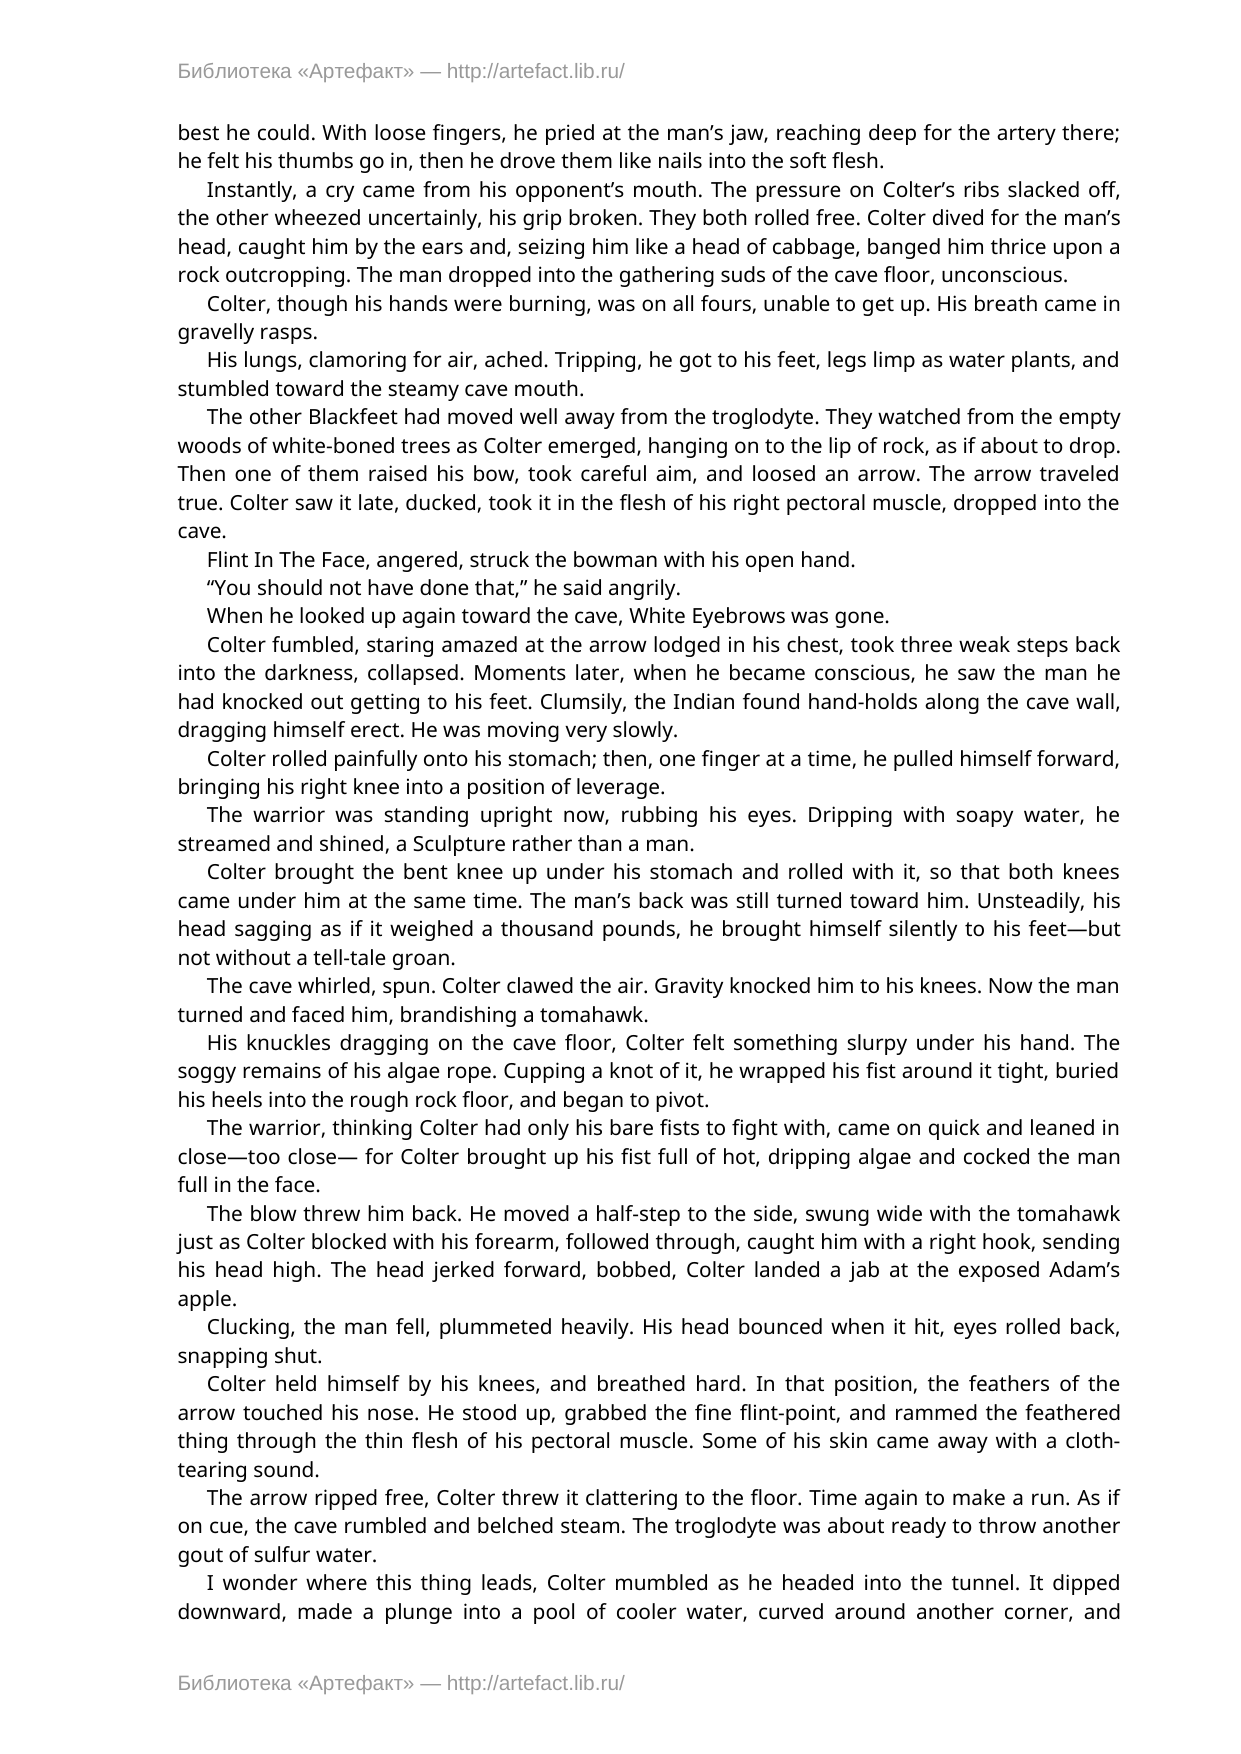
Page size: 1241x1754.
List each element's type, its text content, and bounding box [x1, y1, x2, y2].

text The cave whirled, spun. Colter clawed the air. Gravity knocked him to his knees. Now the man turned and faced him, brandishing a tomahawk. [177, 971, 1122, 1028]
text Colter, though his hands were burning, was on all fours, unable to get up. His breath came in gravelly rasps. [177, 289, 1122, 346]
text “You should not have done that,” he said angrily. [177, 573, 1122, 602]
text When he looked up again toward the cave, White Eyebrows was gone. [177, 602, 1122, 630]
text The blow threw him back. He moved a half-step to the side, swung wide with the tomahawk just as Colter blocked with his forearm, followed through, caught him with a right hook, sending his head high. The head jerked forward, bobbed, Colter landed a jab at the exposed Adam’s apple. [177, 1199, 1122, 1312]
text The warrior, thinking Colter had only his bare fists to fight with, came on quick and leaned in close—too close— for Colter brought up his fist full of hot, dripping algae and cocked the man full in the face. [177, 1113, 1122, 1199]
text The warrior was standing upright now, rubbing his eyes. Dripping with soapy water, he streamed and shined, a Sculpture rather than a man. [177, 801, 1122, 857]
text The other Blackfeet had moved well away from the troglodyte. They watched from the empty woods of white-boned trees as Colter emerged, hanging on to the lip of rock, as if about to drop. Then one of them raised his bow, took careful aim, and loosed an arrow. The arrow traveled true. Colter saw it late, ducked, took it in the flesh of his right pectoral muscle, dropped into the cave. [177, 402, 1122, 545]
text Colter rolled painfully onto his stomach; then, one finger at a time, he pulled himself forward, bringing his right knee into a position of leverage. [177, 744, 1122, 801]
text Colter fumbled, staring amazed at the arrow lodged in his chest, took three weak steps back into the darkness, collapsed. Moments later, when he became conscious, he saw the man he had knocked out getting to his feet. Clumsily, the Indian found hand-holds along the cave wall, dragging himself erect. He was moving very slowly. [177, 630, 1122, 744]
text Clucking, the man fell, plummeted heavily. His head bounced when it hit, eyes rolled back, snapping shut. [177, 1312, 1122, 1369]
text Instantly, a cry came from his opponent’s mouth. The pressure on Colter’s ribs slacked off, the other wheezed uncertainly, his grip broken. They both rolled free. Colter dived for the man’s head, caught him by the ears and, seizing him like a head of cabbage, banged him thrice upon a rock outcropping. The man dropped into the gathering suds of the cave floor, unconscious. [177, 175, 1122, 289]
text Colter brought the bent knee up under his stomach and rolled with it, so that both knees came under him at the same time. The man’s back was still turned toward him. Unsteadily, his head sagging as if it weighed a thousand pounds, he brought himself silently to his feet—but not without a tell-tale groan. [177, 857, 1122, 971]
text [177, 1568, 1122, 1625]
text His knuckles dragging on the cave floor, Colter felt something slurpy under his hand. The soggy remains of his algae rope. Cupping a knot of it, he wrapped his fist around it tight, buried his heels into the rough rock floor, and began to pivot. [177, 1028, 1122, 1113]
text Colter held himself by his knees, and breathed hard. In that position, the feathers of the arrow touched his nose. He stood up, grabbed the fine flint-point, and rammed the feathered thing through the thin flesh of his pectoral muscle. Some of his skin came away with a cloth-tearing sound. [177, 1369, 1122, 1483]
text His lungs, clamoring for air, ached. Tripping, he got to his feet, legs limp as water plants, and stumbled toward the steamy cave mouth. [177, 346, 1122, 402]
text The arrow ripped free, Colter threw it clattering to the floor. Time again to make a run. As if on cue, the cave rumbled and belched steam. The troglodyte was about ready to throw another gout of sulfur water. [177, 1483, 1122, 1568]
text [177, 118, 1122, 175]
text Flint In The Face, angered, struck the bowman with his open hand. [177, 545, 1122, 573]
